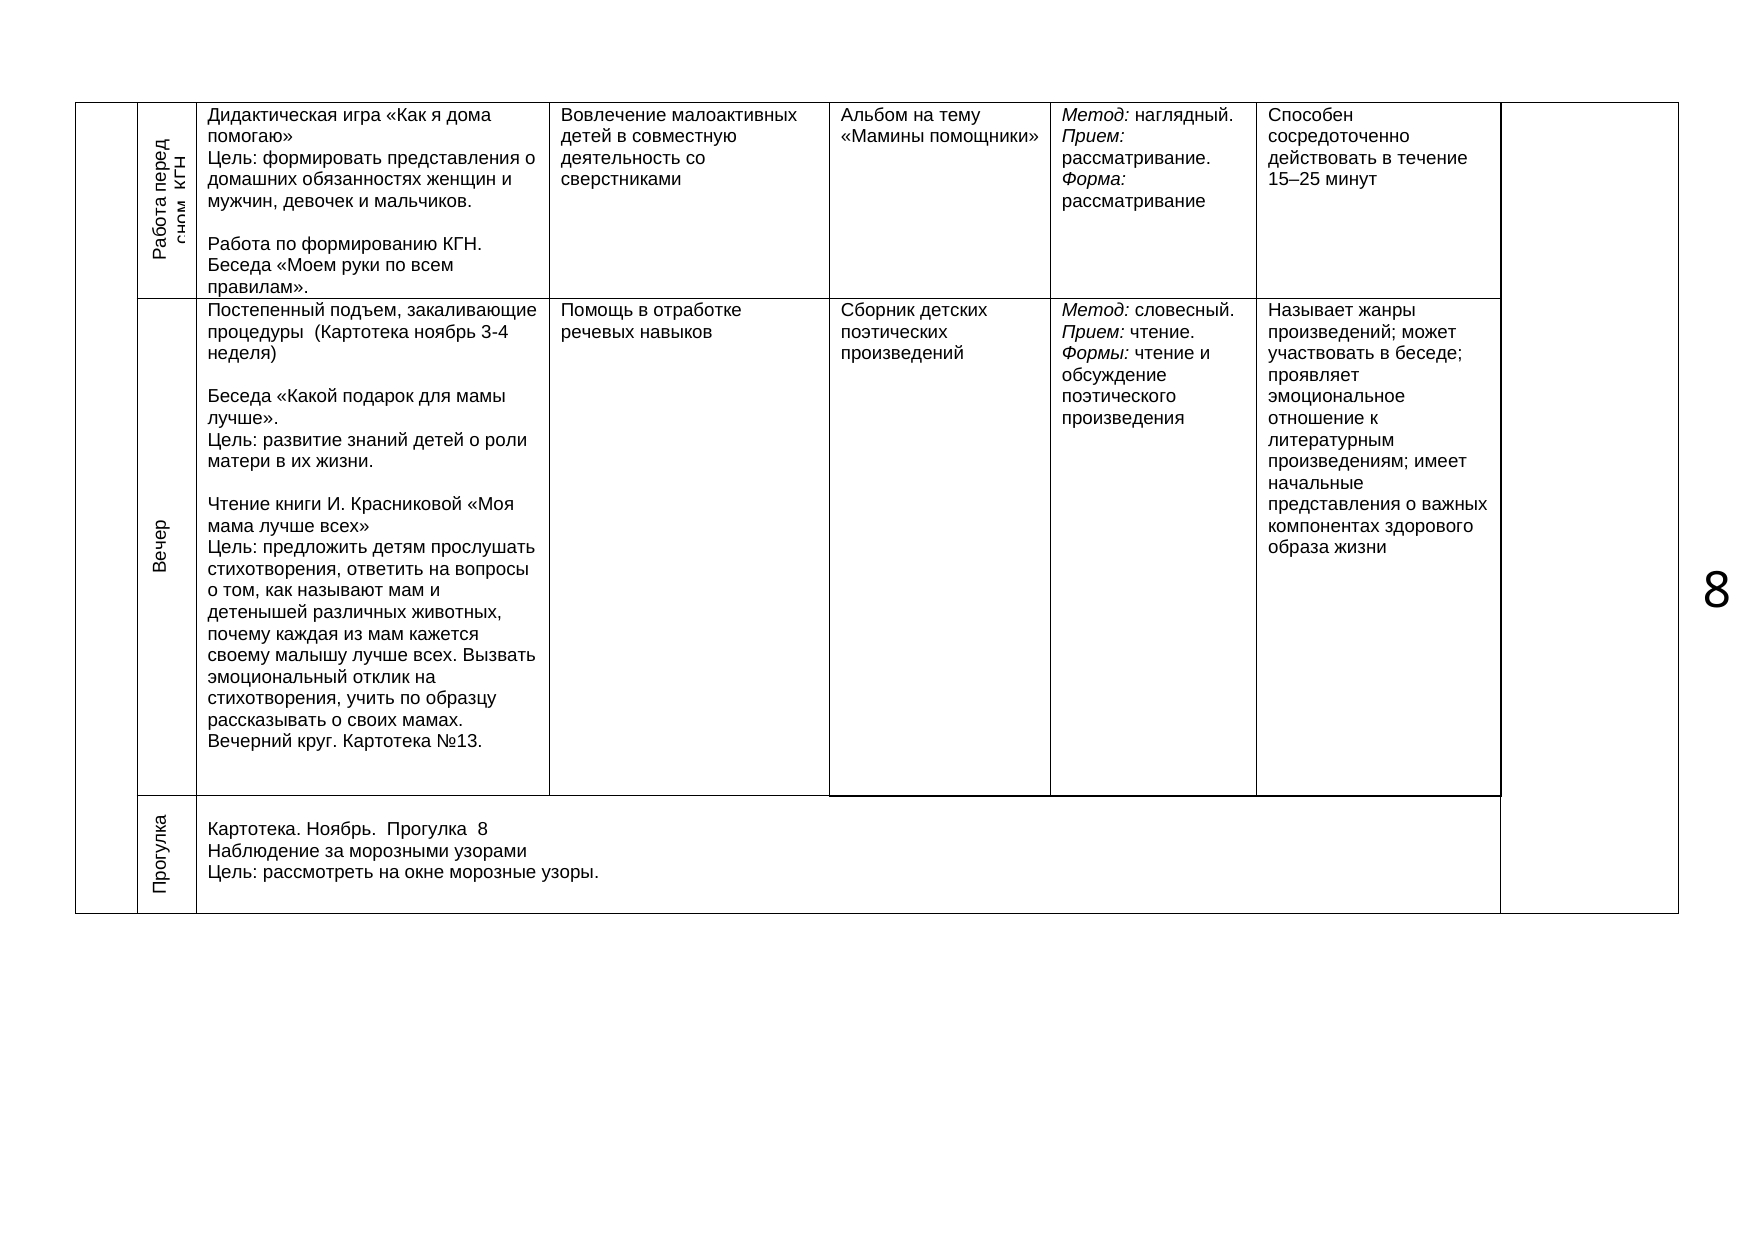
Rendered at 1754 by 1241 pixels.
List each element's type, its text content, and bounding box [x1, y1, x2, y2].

table_cell Постепенный подъем, закаливающие процедуры (Картотека ноябрь 3-4 неделя) Беседа «Какой подарок для мамы лучше». Цель: развитие знаний детей о роли матери в их жизни. Чтение книги И. Красниковой «Моя мама лучше всех» Цель: предложить детям прослушать стихотворения, ответить на вопросы о том, как называют мам и детенышей различных животных, почему каждая из мам кажется своему малышу лучше всех. Вызвать эмоциональный отклик на стихотворения, учить по образцу рассказывать о своих мамах. Вечерний круг. Картотека №13. [197, 299, 549, 795]
table_cell Способен сосредоточенно действовать в течение 15–25 минут [1257, 103, 1500, 297]
table_cell Вовлечение малоактивных детей в совместную деятельность со сверстниками [550, 103, 829, 297]
table_cell Метод: словесный. Прием: чтение. Формы: чтение и обсуждение поэтического произведения [1051, 299, 1256, 795]
table_cell Картотека. Ноябрь. Прогулка 8 Наблюдение за морозными узорами Цель: рассмотреть на окне морозные узоры. [197, 796, 1500, 913]
table_cell Альбом на тему «Мамины помощники» [830, 103, 1050, 297]
table_cell Метод: наглядный. Прием: рассматривание. Форма: рассматривание [1051, 103, 1256, 297]
table_cell Работа перед сном, КГН [138, 103, 196, 297]
table_cell Помощь в отработке речевых навыков [550, 299, 829, 795]
table_cell Называет жанры произведений; может участвовать в беседе; проявляет эмоциональное отношение к литературным произведениям; имеет начальные представления о важных компонентах здорового образа жизни [1257, 299, 1500, 795]
table_cell Сборник детских поэтических произведений [830, 299, 1050, 795]
table_cell Прогулка [138, 796, 196, 913]
table_cell Дидактическая игра «Как я дома помогаю» Цель: формировать представления о домашних обязанностях женщин и мужчин, девочек и мальчиков. Работа по формированию КГН. Беседа «Моем руки по всем правилам». [197, 103, 549, 297]
table_cell Вечер [138, 299, 196, 795]
